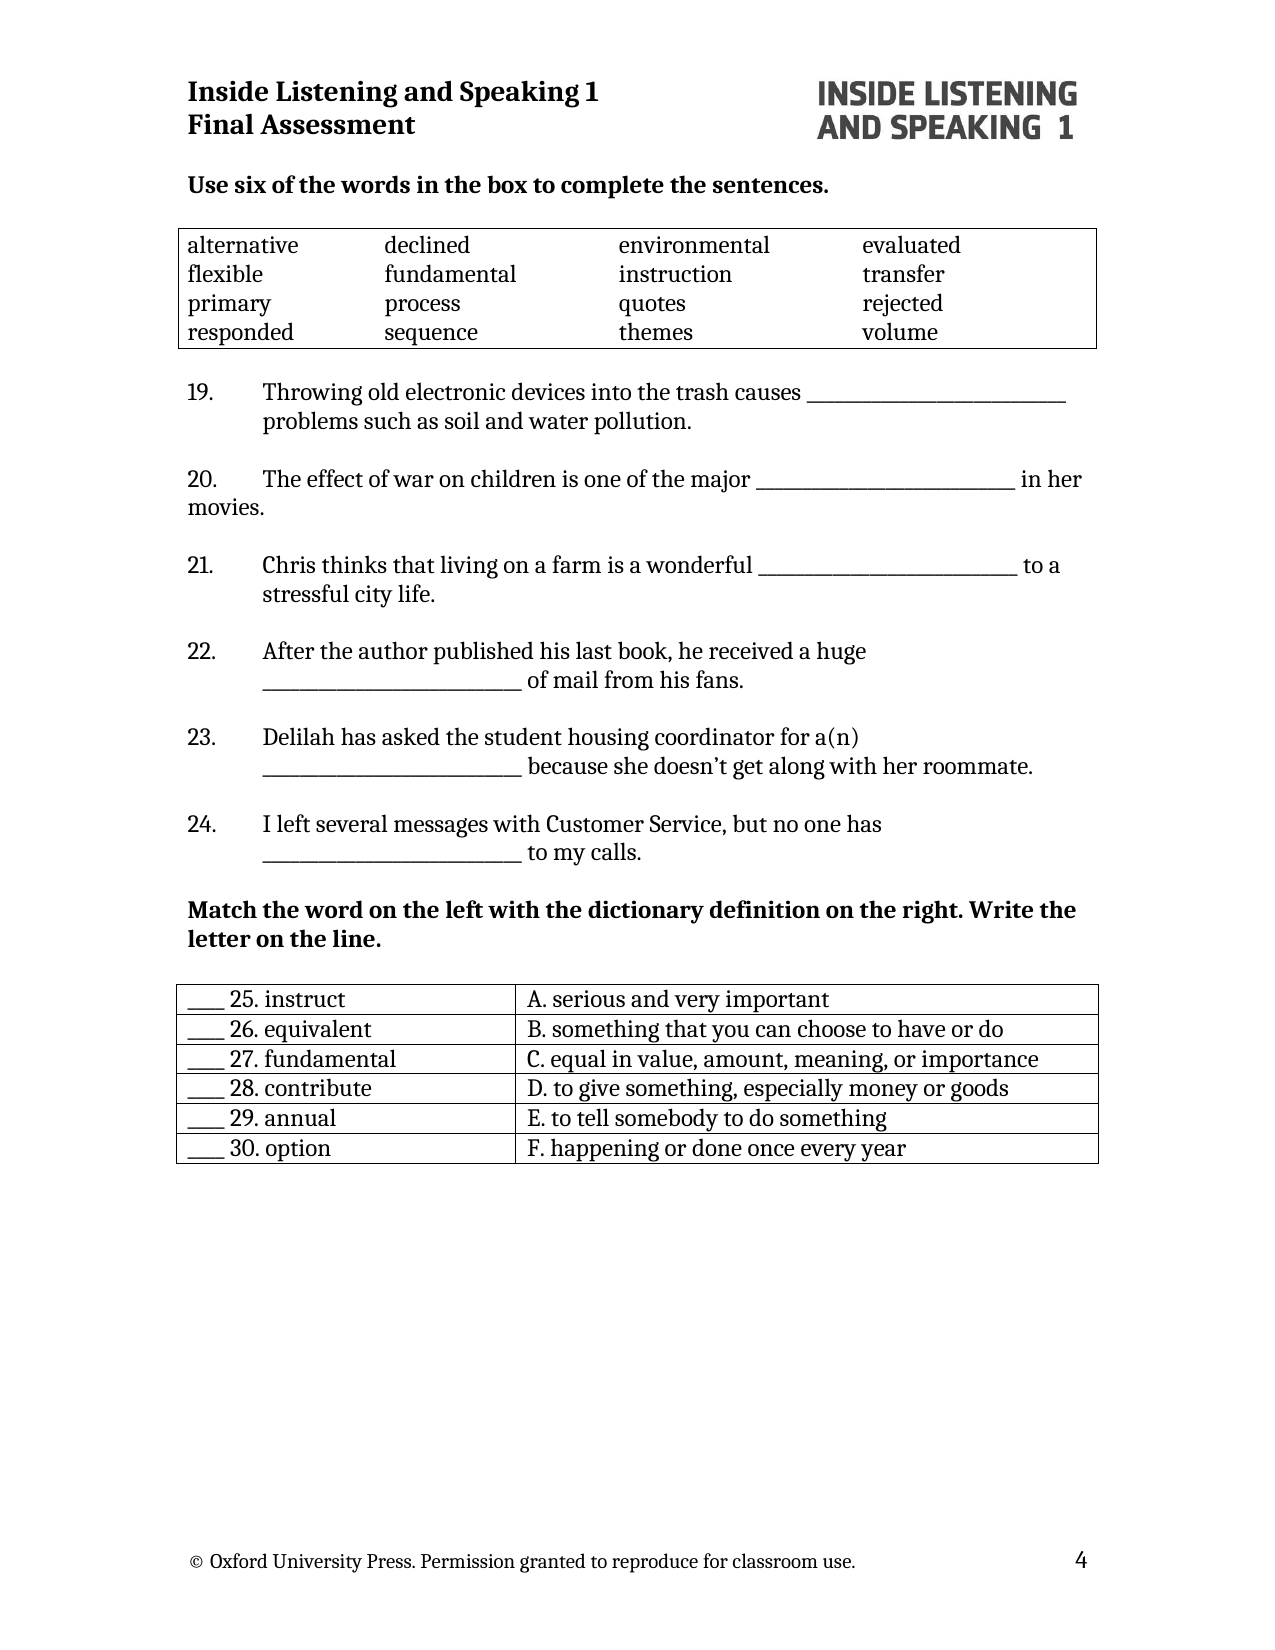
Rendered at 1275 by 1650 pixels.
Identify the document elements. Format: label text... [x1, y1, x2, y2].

text 19. Throwing old electronic devices into the trash causes ____________________________ problems such as soil and water pollution. [187, 378, 1087, 436]
table_cell ____ 28. contribute [177, 1074, 515, 1103]
text 23. Delilah has asked the student housing coordinator for a(n) ____________________________ because she doesn’t get along with her roommate. [187, 723, 1087, 781]
text flexible fundamental instruction transfer [187, 260, 1087, 289]
table_cell ____ 27. fundamental [177, 1045, 515, 1073]
table_cell ____ 26. equivalent [177, 1015, 515, 1043]
table_cell B. something that you can choose to have or do [516, 1015, 1098, 1043]
table_cell ____ 30. option [177, 1134, 515, 1163]
table_cell D. to give something, especially money or goods [516, 1074, 1098, 1103]
text 24. I left several messages with Customer Service, but no one has ____________________________ to my calls. [187, 809, 1087, 867]
table_cell F. happening or done once every year [516, 1134, 1098, 1163]
table_cell ____ 29. annual [177, 1104, 515, 1133]
text Match the word on the left with the dictionary definition on the right. Write the letter on the line. [187, 896, 1087, 953]
table_cell C. equal in value, amount, meaning, or importance [516, 1045, 1098, 1073]
text 20. The effect of war on children is one of the major ____________________________ in her movies. [187, 464, 1087, 522]
text alternative declined environmental evaluated [179, 229, 1096, 260]
text 21. Chris thinks that living on a farm is a wonderful ____________________________ to a stressful city life. [187, 551, 1087, 608]
table_header ____ 25. instruct [177, 985, 515, 1014]
table_header A. serious and very important [516, 985, 1098, 1014]
text primary process quotes rejected [187, 289, 1087, 314]
text responded sequence themes volume [179, 314, 1096, 348]
text Use six of the words in the box to complete the sentences. [187, 171, 1087, 199]
table_cell E. to tell somebody to do something [516, 1104, 1098, 1133]
text 22. After the author published his last book, he received a huge ____________________________ of mail from his fans. [187, 637, 1087, 694]
picture [806, 65, 1087, 152]
